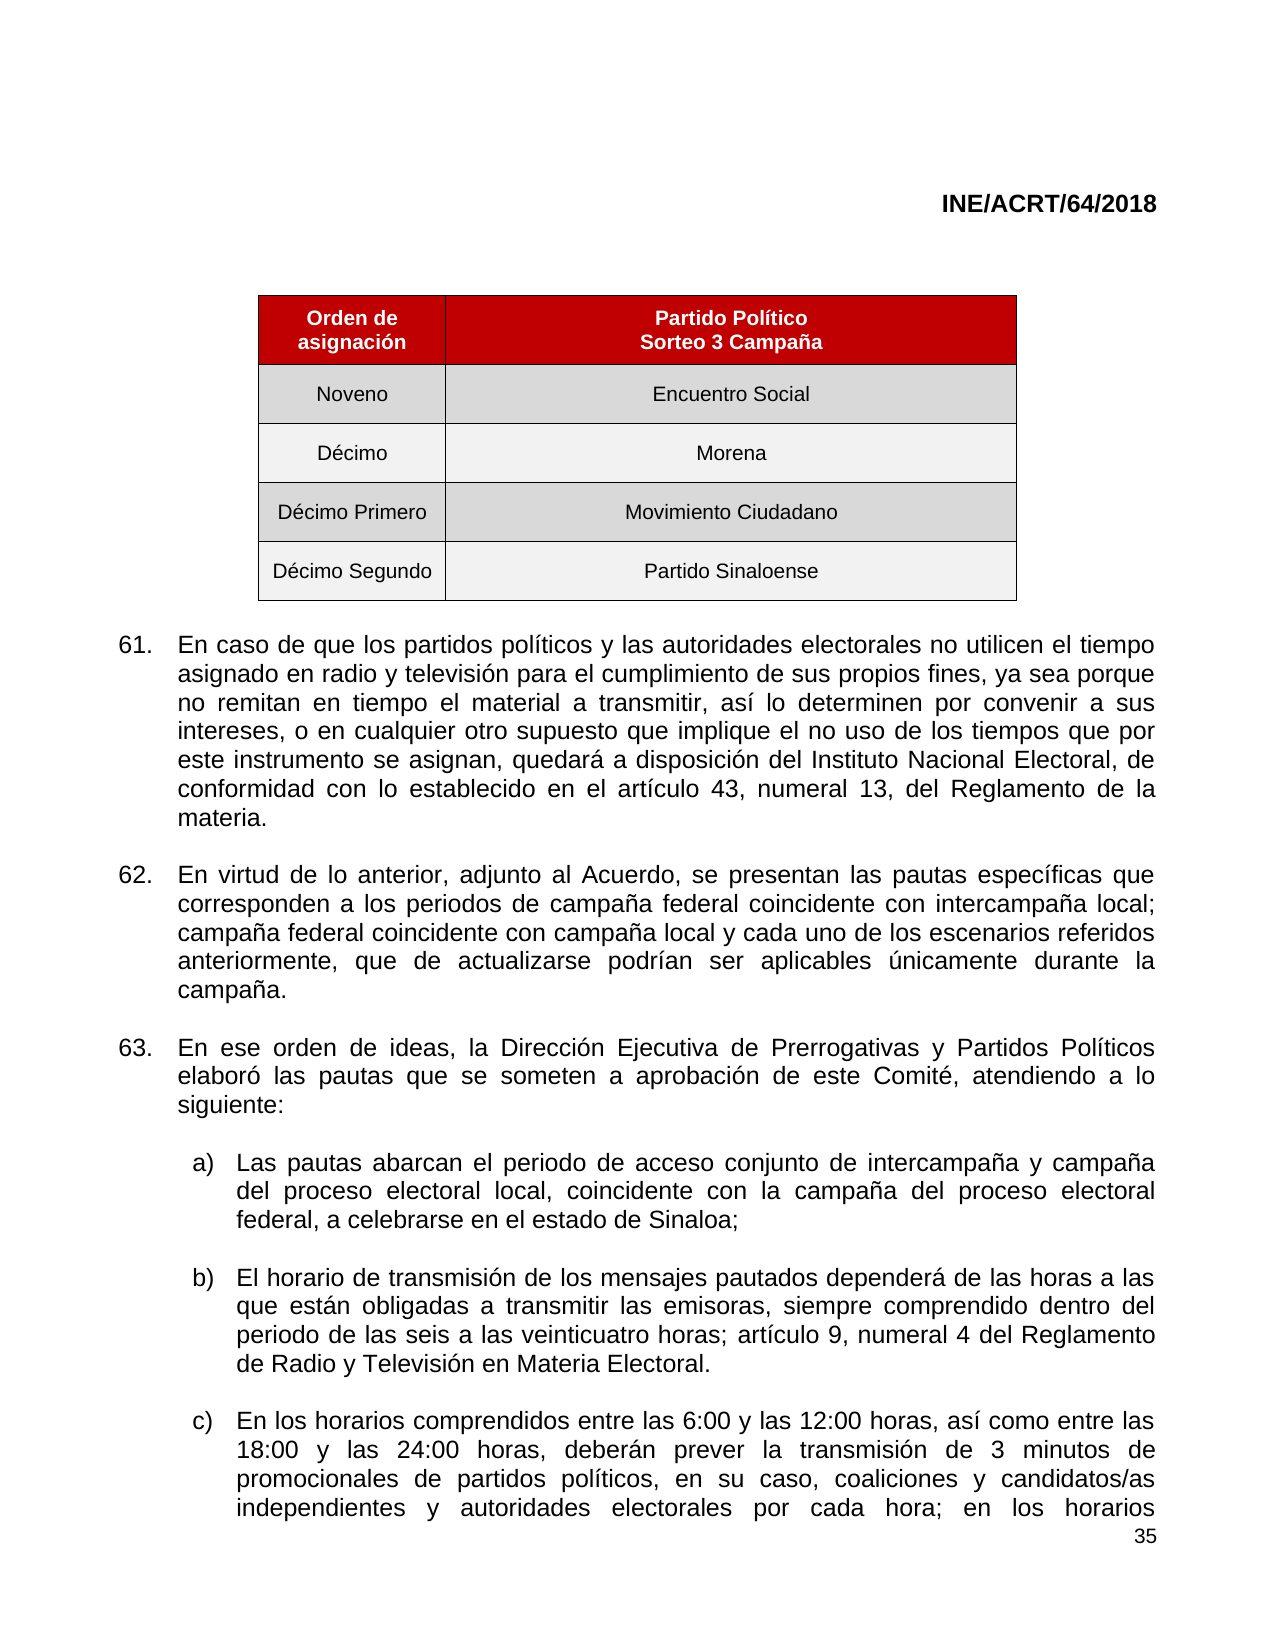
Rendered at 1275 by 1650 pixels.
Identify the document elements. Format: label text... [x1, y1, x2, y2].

table_header Orden de asignación [259, 296, 445, 364]
table_cell Noveno [259, 365, 445, 423]
table_cell Movimiento Ciudadano [446, 483, 1016, 541]
text b) El horario de transmisión de los mensajes pautados dependerá de las horas a las que están obligadas a transmitir las emisoras, siempre comprendido dentro del periodo de las seis a las veinticuatro horas; artículo 9, numeral 4 del Reglamento de Radio y Televisión en Materia Electoral. [192, 1263, 1157, 1378]
table_cell Décimo Segundo [259, 542, 445, 600]
list Las pautas abarcan el periodo de acceso conjunto de intercampaña y campaña del proceso electoral local, coincidente con la campaña del proceso electoral federal, a celebrarse en el estado de Sinaloa; [192, 1148, 1157, 1234]
table_cell Décimo Primero [259, 483, 445, 541]
list En ese orden de ideas, la Dirección Ejecutiva de Prerrogativas y Partidos Políticos elaboró las pautas que se someten a aprobación de este Comité, atendiendo a lo siguiente: [118, 1033, 1157, 1119]
table_header Partido Político Sorteo 3 Campaña [446, 296, 1016, 364]
table_cell Encuentro Social [446, 365, 1016, 423]
list En virtud de lo anterior, adjunto al Acuerdo, se presentan las pautas específicas que corresponden a los periodos de campaña federal coincidente con intercampaña local; campaña federal coincidente con campaña local y cada uno de los escenarios referidos anteriormente, que de actualizarse podrían ser aplicables únicamente durante la campaña. [118, 860, 1157, 1004]
table_cell Décimo [259, 424, 445, 482]
list En caso de que los partidos políticos y las autoridades electorales no utilicen el tiempo asignado en radio y televisión para el cumplimiento de sus propios fines, ya sea porque no remitan en tiempo el material a transmitir, así lo determinen por convenir a sus intereses, o en cualquier otro supuesto que implique el no uso de los tiempos que por este instrumento se asignan, quedará a disposición del Instituto Nacional Electoral, de conformidad con lo establecido en el artículo 43, numeral 13, del Reglamento de la materia. [118, 630, 1157, 831]
table_cell Morena [446, 424, 1016, 482]
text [192, 1406, 1157, 1521]
table_cell Partido Sinaloense [446, 542, 1016, 600]
